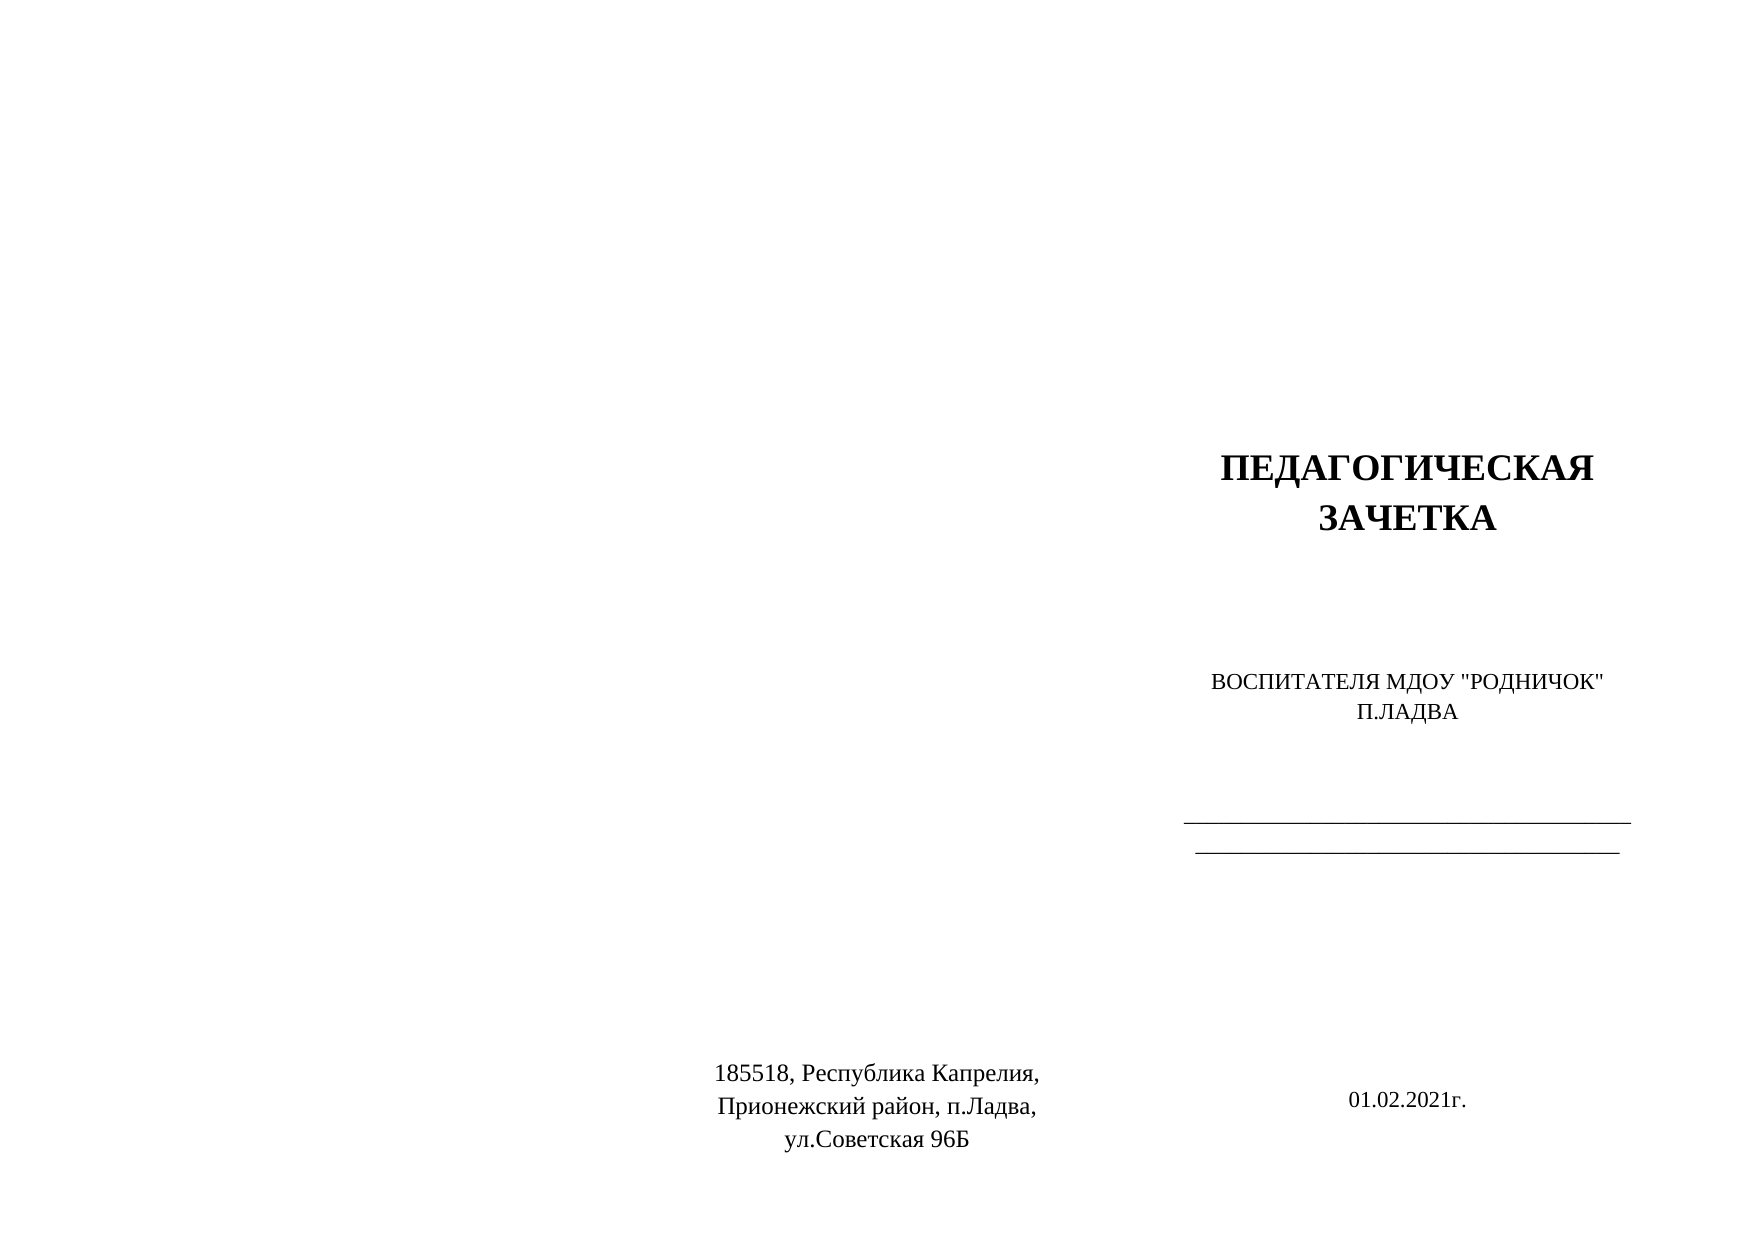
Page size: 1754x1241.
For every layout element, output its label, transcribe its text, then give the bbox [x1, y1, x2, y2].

text ПЕДАГОГИЧЕСКАЯ ЗАЧЕТКА [1179, 446, 1636, 538]
text ____________________________________________________________________________ [1179, 800, 1636, 857]
text 185518, Республика Капрелия, Прионежский район, п.Ладва, ул.Советская 96Б [648, 1058, 1105, 1153]
text ВОСПИТАТЕЛЯ МДОУ "РОДНИЧОК" П.ЛАДВА [1179, 668, 1636, 724]
text 01.02.2021г. [1179, 1086, 1636, 1112]
